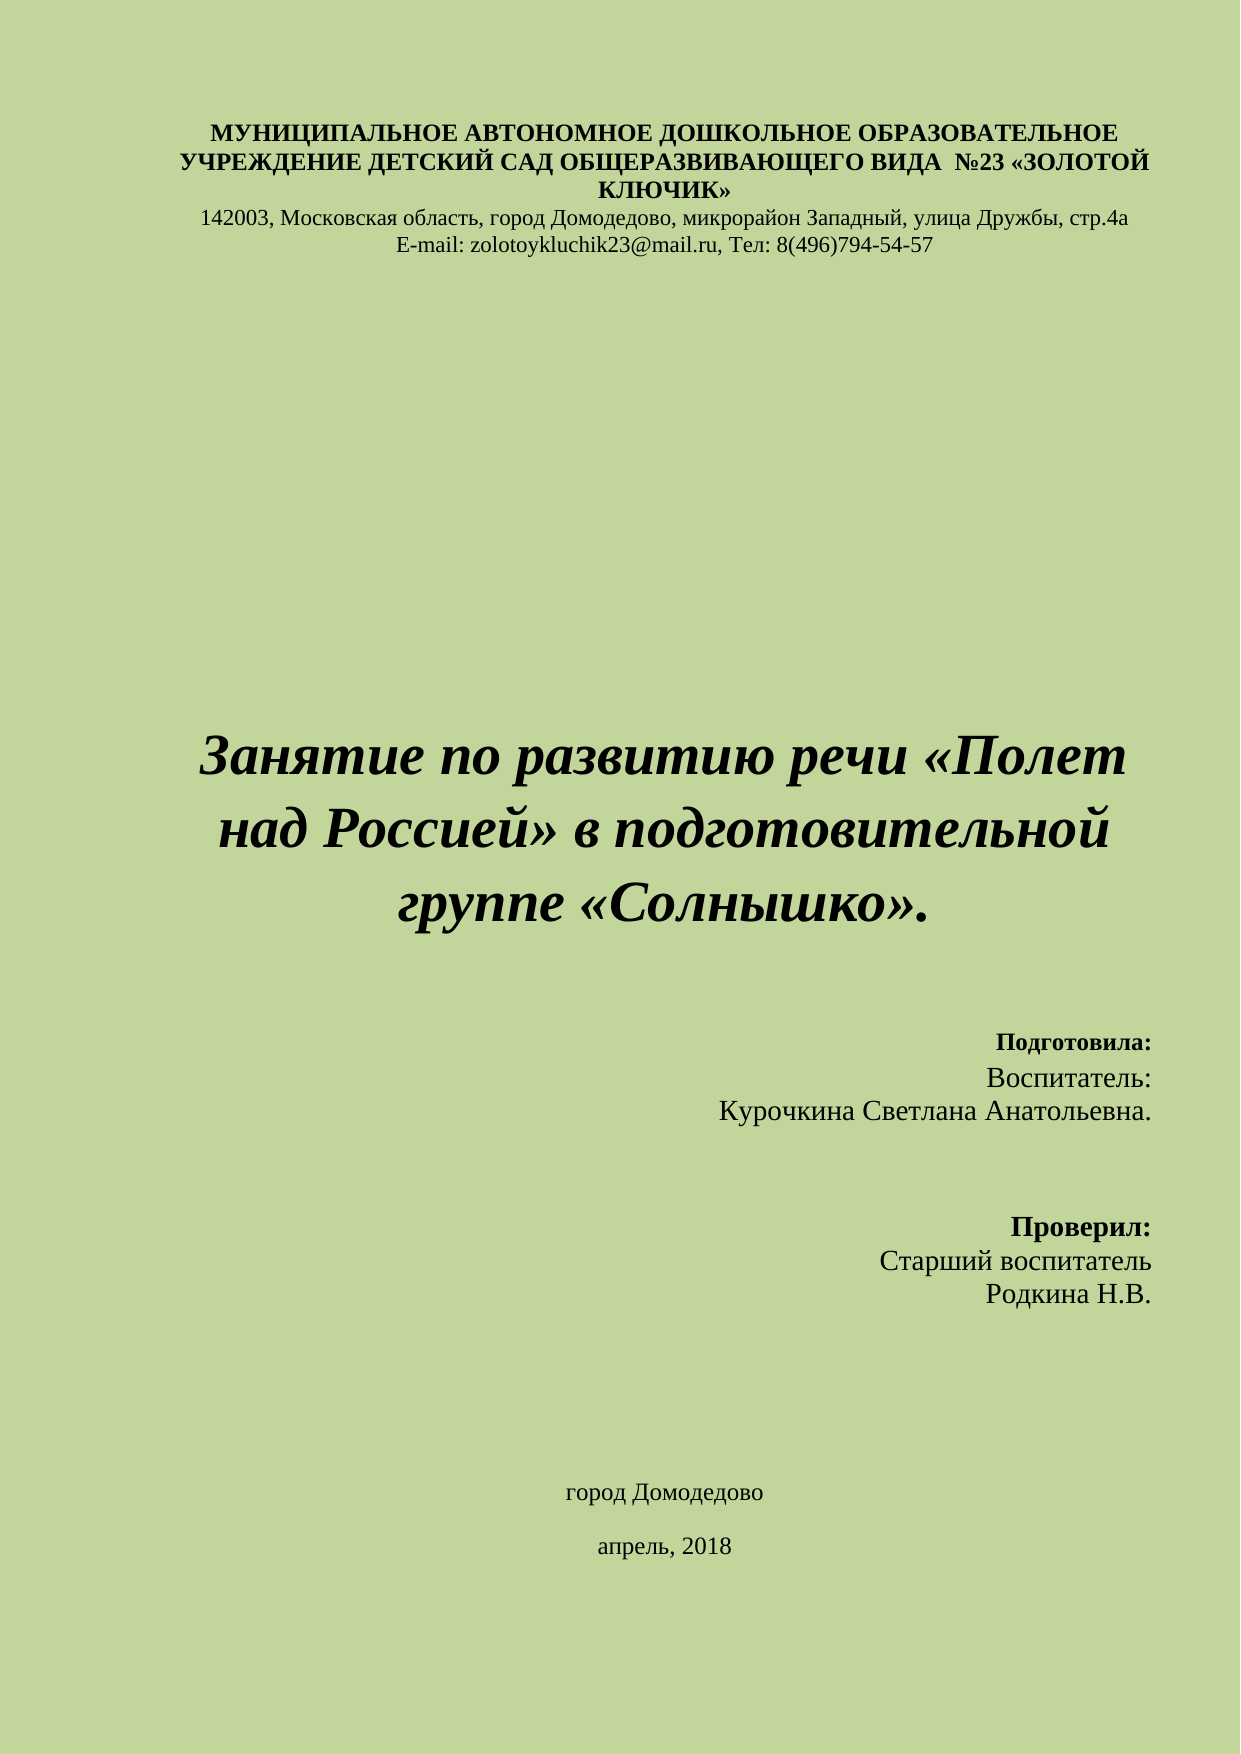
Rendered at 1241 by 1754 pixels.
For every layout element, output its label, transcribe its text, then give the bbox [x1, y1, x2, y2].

text город Домодедово [177, 1477, 1152, 1506]
text МУНИЦИПАЛЬНОЕ АВТОНОМНОЕ ДОШКОЛЬНОЕ ОБРАЗОВАТЕЛЬНОЕ УЧРЕЖДЕНИЕ ДЕТСКИЙ САД ОБЩЕРАЗВИВАЮЩЕГО ВИДА №23 «ЗОЛОТОЙ КЛЮЧИК» [177, 118, 1152, 204]
text 142003, Московская область, город Домодедово, микрорайон Западный, улица Дружбы, стр.4а [177, 204, 1152, 231]
text Подготовила: [177, 1027, 1152, 1055]
text апрель, 2018 [177, 1531, 1152, 1560]
text Проверил: [177, 1209, 1152, 1243]
text E-mail: zolotoykluchik23@mail.ru, Тел: 8(496)794-54-57 [177, 231, 1152, 257]
text Старший воспитатель [177, 1243, 1152, 1276]
text Воспитатель: [177, 1060, 1152, 1093]
text Курочкина Светлана Анатольевна. [177, 1093, 1152, 1127]
text Занятие по развитию речи «Полет над Россией» в подготовительной группе «Солнышко». [177, 720, 1152, 966]
text Родкина Н.В. [177, 1276, 1152, 1310]
